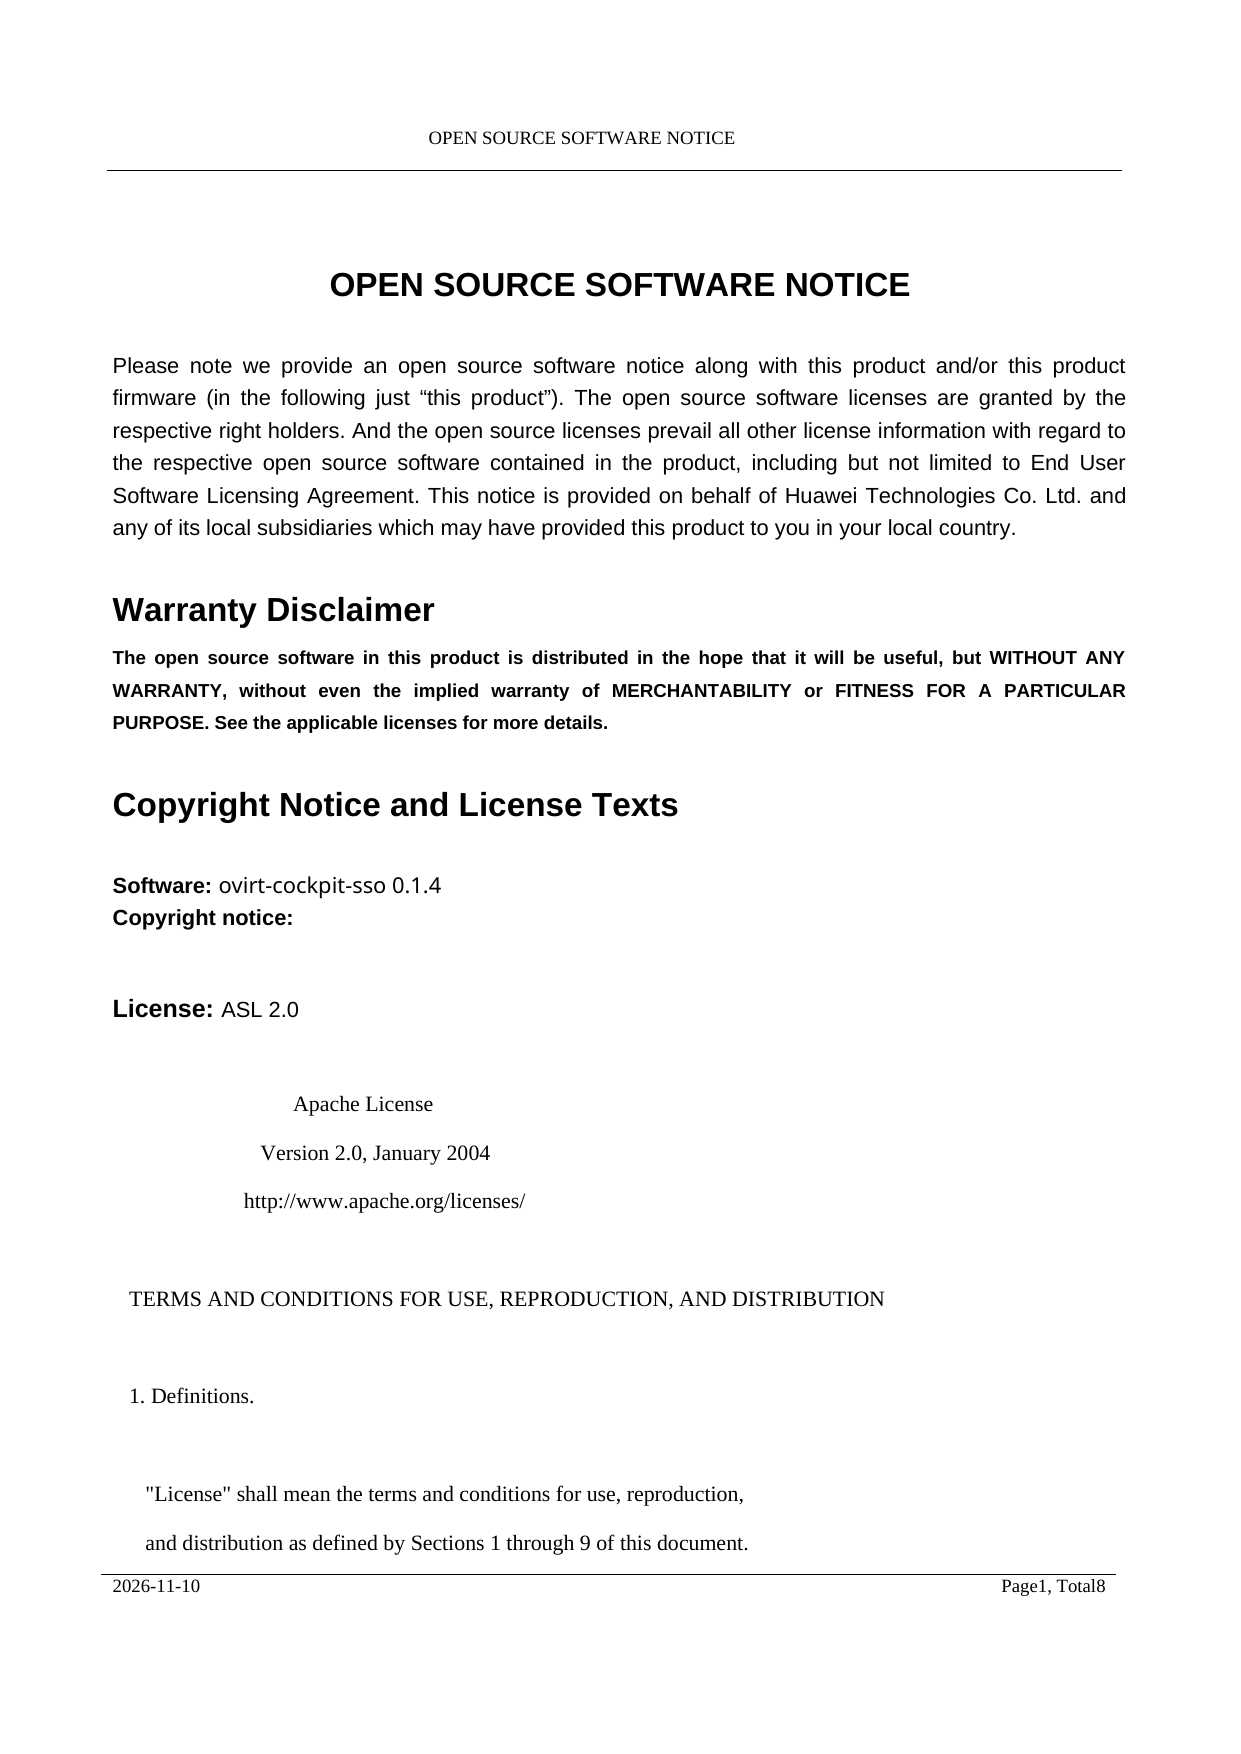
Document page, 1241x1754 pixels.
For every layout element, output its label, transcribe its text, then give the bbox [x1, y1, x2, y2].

text The open source software in this product is distributed in the hope that it will be useful, but WITHOUT ANY WARRANTY, without even the implied warranty of MERCHANTABILITY or FITNESS FOR A PARTICULAR PURPOSE. See the applicable licenses for more details. [112, 641, 1128, 739]
text Warranty Disclaimer [112, 576, 1128, 641]
text Copyright Notice and License Texts [112, 771, 1128, 836]
text Software: ovirt-cockpit-sso 0.1.4 [112, 869, 1128, 901]
text Copyright notice: [112, 901, 1128, 934]
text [112, 1038, 1128, 1558]
text Please note we provide an open source software notice along with this product and/or this product firmware (in the following just “this product”). The open source software licenses are granted by the respective right holders. And the open source licenses prevail all other license information with regard to the respective open source software contained in the product, including but not limited to End User Software Licensing Agreement. This notice is provided on behalf of Huawei Technologies Co. Ltd. and any of its local subsidiaries which may have provided this product to you in your local country. [112, 349, 1128, 544]
text License: ASL 2.0 [112, 992, 1128, 1024]
text OPEN SOURCE SOFTWARE NOTICE [112, 251, 1128, 316]
